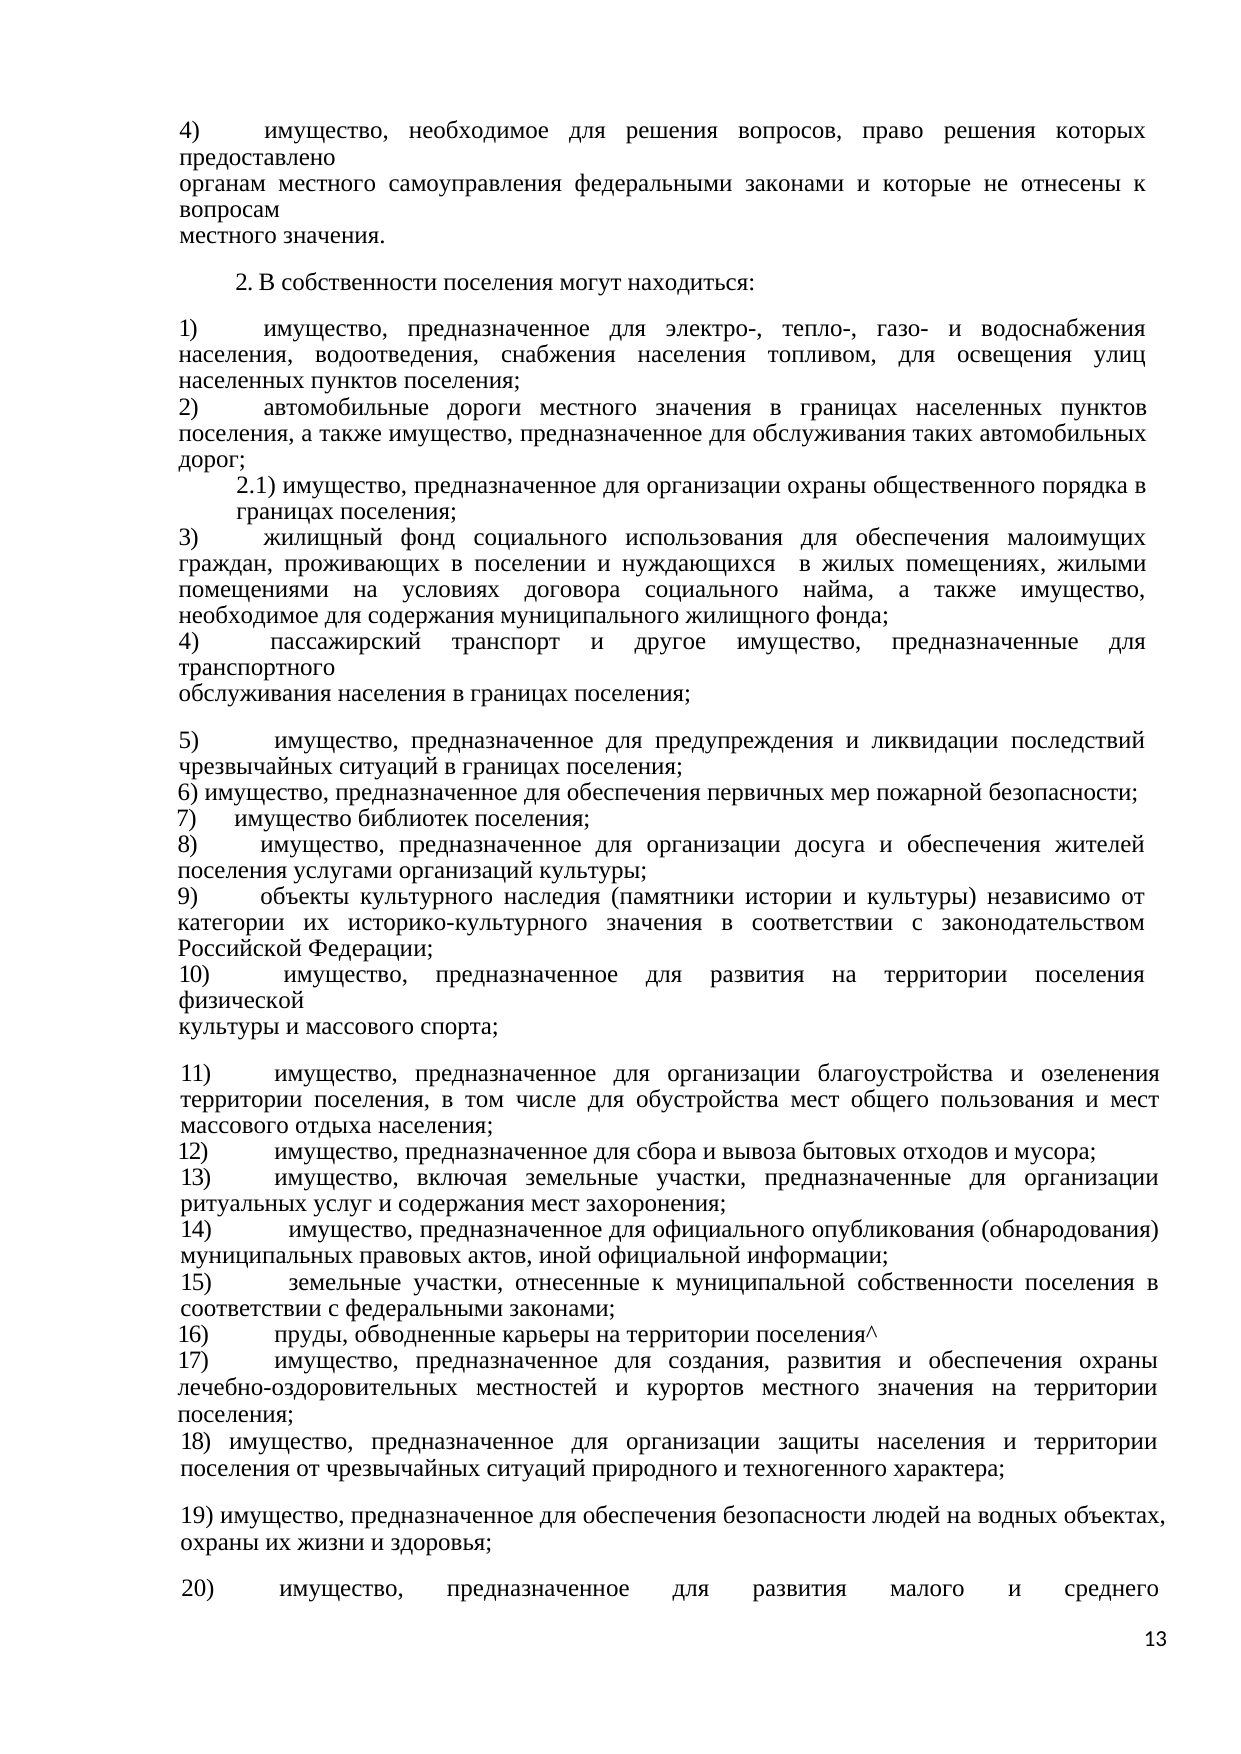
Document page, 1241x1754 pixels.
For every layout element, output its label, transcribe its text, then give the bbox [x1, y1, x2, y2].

text 10) имущество, предназначенное для развития на территории поселения физической культуры и массового спорта; [178, 962, 1146, 1040]
text 18) имущество, предназначенное для организации защиты населения и территории поселения от чрезвычайных ситуаций природного и техногенного характера; [180, 1428, 1158, 1482]
list объекты культурного наследия (памятники истории и культуры) независимо от категории их историко-культурного значения в соответствии с законодательством Российской Федерации; [177, 884, 1146, 962]
list имущество библиотек поселения; [176, 806, 1167, 832]
text 6) имущество, предназначенное для обеспечения первичных мер пожарной безопасности; [177, 779, 1146, 806]
text 4) имущество, необходимое для решения вопросов, право решения которых предоставлено органам местного самоуправления федеральными законами и которые не отнесены к вопросам местного значения. [179, 118, 1147, 248]
list имущество, предназначенное для официального опубликования (обнародования) муниципальных правовых актов, иной официальной информации; [180, 1217, 1159, 1269]
list имущество, предназначенное для организации досуга и обеспечения жителей поселения услугами организаций культуры; [177, 832, 1146, 884]
text 4) пассажирский транспорт и другое имущество, предназначенные для транспортного обслуживания населения в границах поселения; [178, 628, 1147, 707]
list имущество, предназначенное для сбора и вывоза бытовых отходов и мусора; [177, 1139, 1167, 1165]
list имущество, предназначенное для электро-, тепло-, газо- и водоснабжения населения, водоотведения, снабжения населения топливом, для освещения улиц населенных пунктов поселения; [178, 316, 1147, 394]
list имущество, включая земельные участки, предназначенные для организации ритуальных услуг и содержания мест захоронения; [180, 1165, 1159, 1217]
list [181, 1576, 1159, 1602]
list имущество, предназначенное для организации благоустройства и озеленения территории поселения, в том числе для обустройства мест общего пользования и мест массового отдыха населения; [180, 1061, 1161, 1139]
text 2.1) имущество, предназначенное для организации охраны общественного порядка в границах поселения; [236, 472, 1148, 524]
list имущество, предназначенное для создания, развития и обеспечения охраны лечебно-оздоровительных местностей и курортов местного значения на территории поселения; [177, 1347, 1158, 1428]
list имущество, предназначенное для предупреждения и ликвидации последствий чрезвычайных ситуаций в границах поселения; [178, 727, 1146, 779]
list автомобильные дороги местного значения в границах населенных пунктов поселения, а также имущество, предназначенное для обслуживания таких автомобильных дорог; [178, 394, 1148, 472]
list жилищный фонд социального использования для обеспечения малоимущих граждан, проживающих в поселении и нуждающихся в жилых помещениях, жилыми помещениями на условиях договора социального найма, а также имущество, необходимое для содержания муниципального жилищного фонда; [178, 524, 1147, 628]
text 19) имущество, предназначенное для обеспечения безопасности людей на водных объектах, охраны их жизни и здоровья; [180, 1503, 1167, 1555]
list земельные участки, отнесенные к муниципальной собственности поселения в соответствии с федеральными законами; [180, 1269, 1159, 1321]
list пруды, обводненные карьеры на территории поселения^ [177, 1321, 1167, 1347]
text 2. В собственности поселения могут находиться: [235, 269, 1167, 295]
